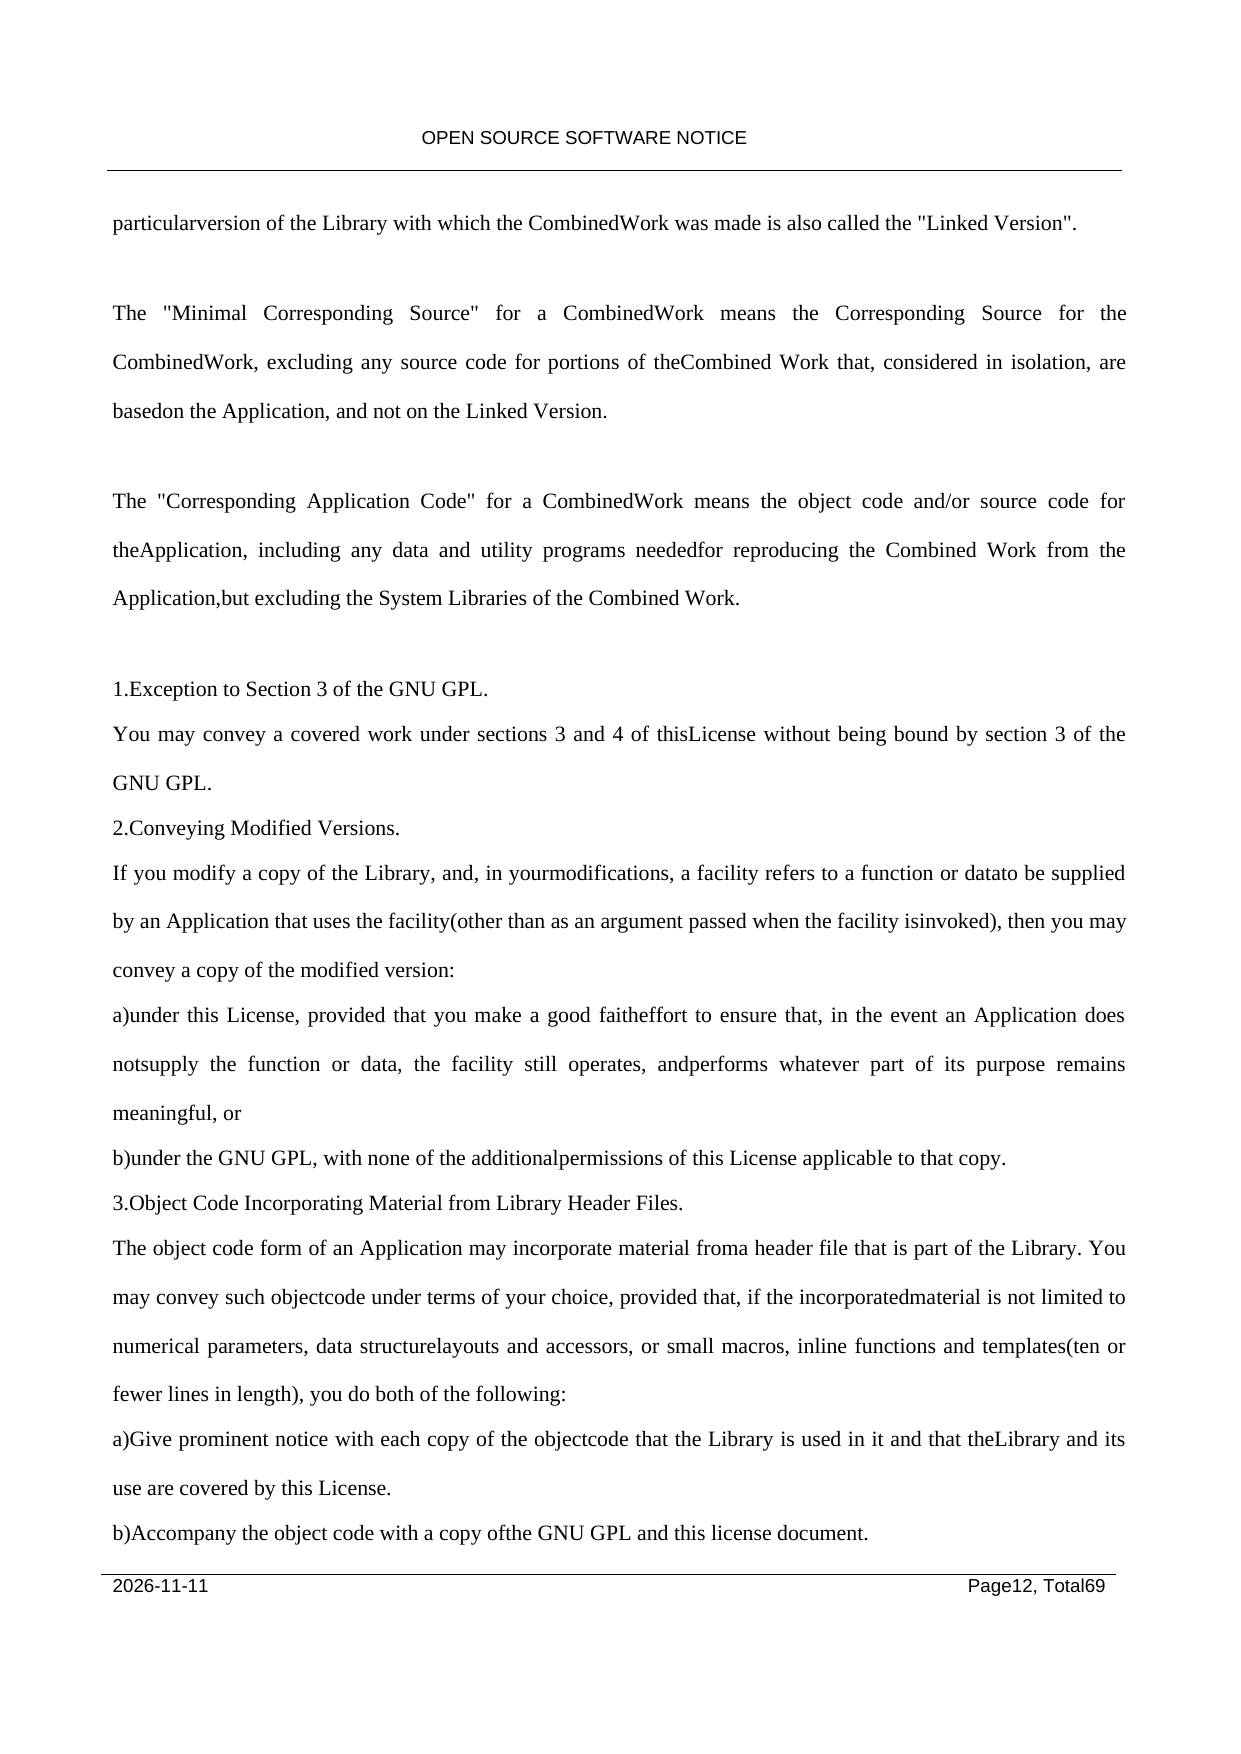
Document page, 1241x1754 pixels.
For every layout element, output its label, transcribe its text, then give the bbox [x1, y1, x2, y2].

text The "Corresponding Application Code" for a CombinedWork means the object code and/or source code for theApplication, including any data and utility programs neededfor reproducing the Combined Work from the Application,but excluding the System Libraries of the Combined Work. [112, 484, 1128, 614]
text b)Accompany the object code with a copy ofthe GNU GPL and this license document. [112, 1517, 1128, 1549]
text The "Minimal Corresponding Source" for a CombinedWork means the Corresponding Source for the CombinedWork, excluding any source code for portions of theCombined Work that, considered in isolation, are basedon the Application, and not on the Linked Version. [112, 297, 1128, 427]
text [112, 206, 1128, 239]
text 1.Exception to Section 3 of the GNU GPL. [112, 672, 1128, 704]
text 3.Object Code Incorporating Material from Library Header Files. [112, 1186, 1128, 1219]
text a)under this License, provided that you make a good faitheffort to ensure that, in the event an Application does notsupply the function or data, the facility still operates, andperforms whatever part of its purpose remains meaningful, or [112, 999, 1128, 1129]
text The object code form of an Application may incorporate material froma header file that is part of the Library. You may convey such objectcode under terms of your choice, provided that, if the incorporatedmaterial is not limited to numerical parameters, data structurelayouts and accessors, or small macros, inline functions and templates(ten or fewer lines in length), you do both of the following: [112, 1231, 1128, 1410]
text a)Give prominent notice with each copy of the objectcode that the Library is used in it and that theLibrary and its use are covered by this License. [112, 1423, 1128, 1504]
text 2.Conveying Modified Versions. [112, 811, 1128, 843]
text If you modify a copy of the Library, and, in yourmodifications, a facility refers to a function or datato be supplied by an Application that uses the facility(other than as an argument passed when the facility isinvoked), then you may convey a copy of the modified version: [112, 856, 1128, 986]
text You may convey a covered work under sections 3 and 4 of thisLicense without being bound by section 3 of the GNU GPL. [112, 717, 1128, 798]
text b)under the GNU GPL, with none of the additionalpermissions of this License applicable to that copy. [112, 1141, 1128, 1174]
